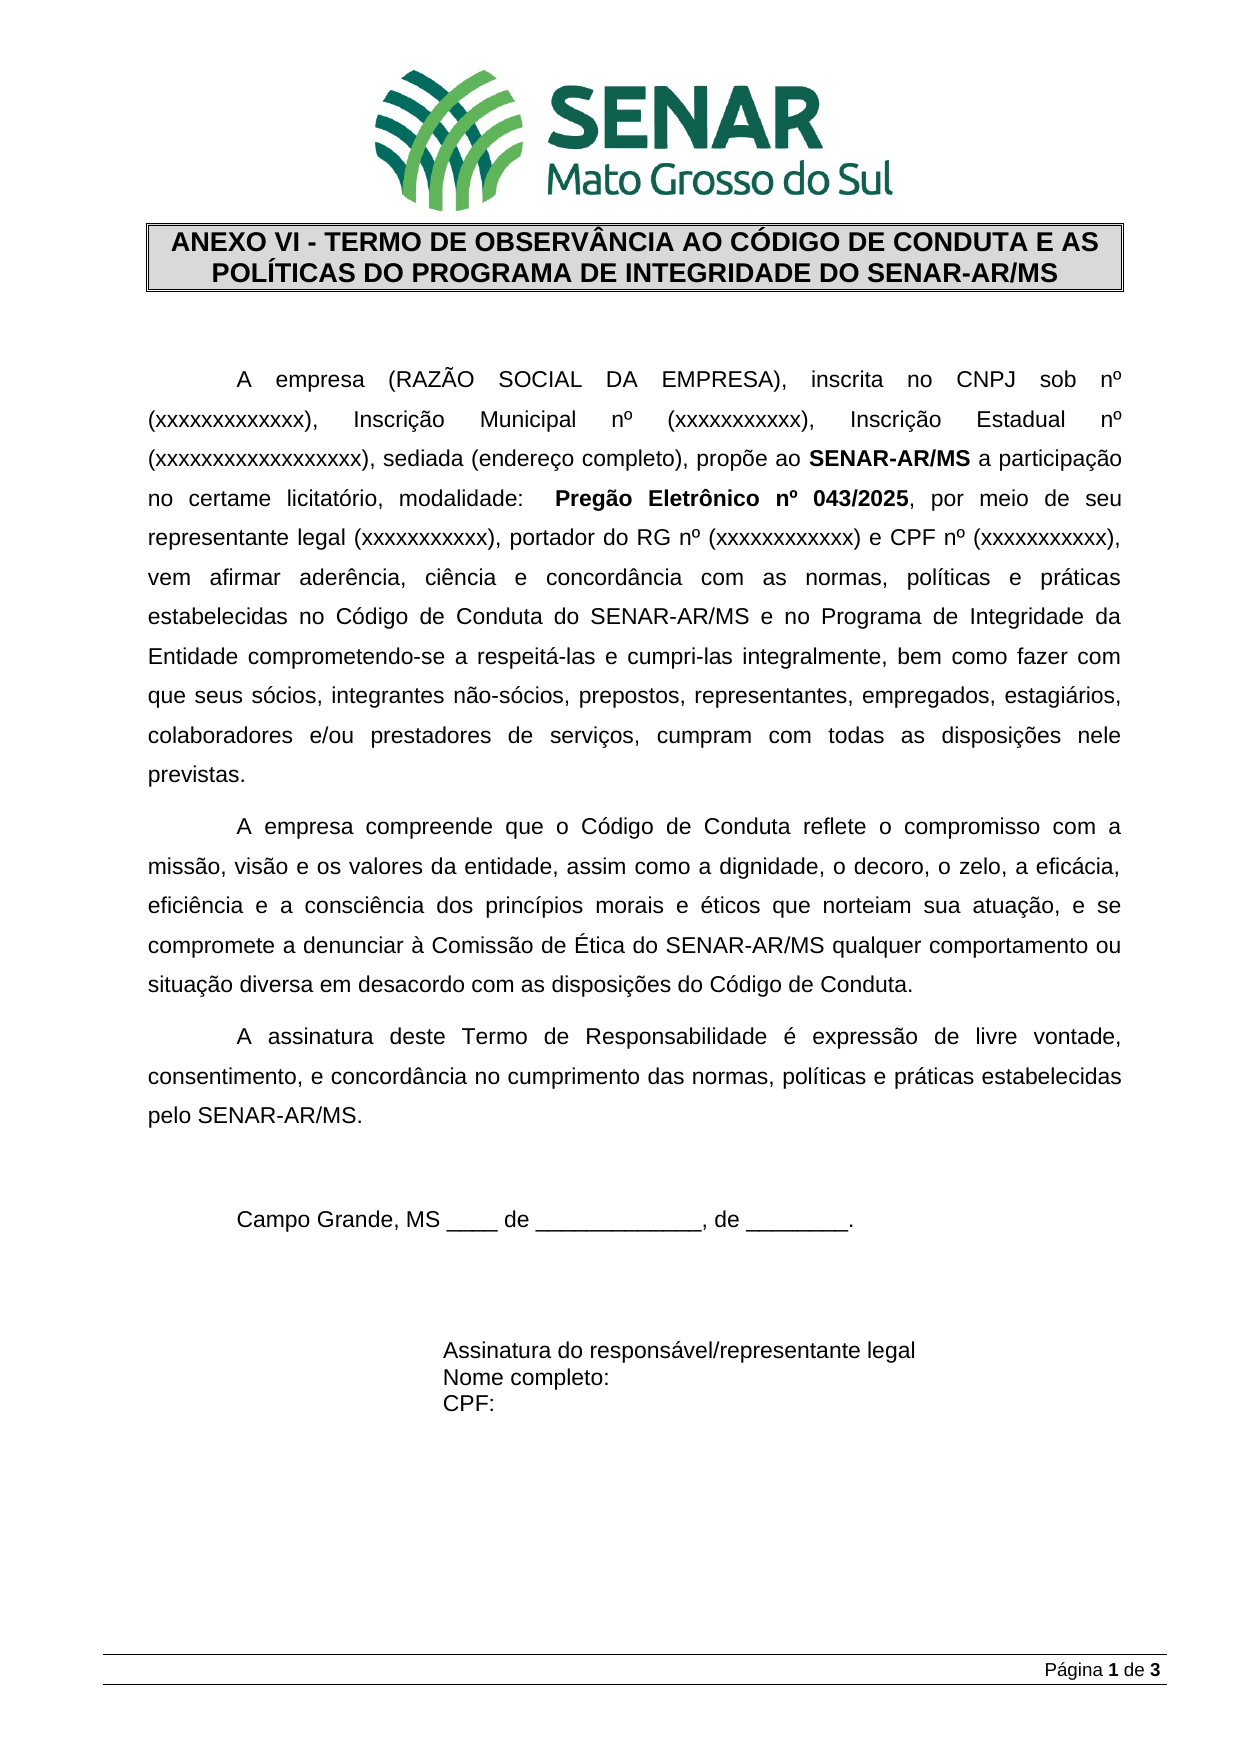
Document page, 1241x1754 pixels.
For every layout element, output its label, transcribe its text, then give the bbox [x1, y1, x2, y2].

table_header ANEXO VI - TERMO DE OBSERVÂNCIA AO CÓDIGO DE CONDUTA E AS POLÍTICAS DO PROGRAMA DE INTEGRIDADE DO SENAR-AR/MS [149, 226, 1121, 289]
picture [365, 59, 905, 223]
text Nome completo: [354, 1363, 1122, 1390]
text Assinatura do responsável/representante legal [148, 1337, 1122, 1363]
text Campo Grande, MS ____ de _____________, de ________. [148, 1206, 1122, 1232]
text A assinatura deste Termo de Responsabilidade é expressão de livre vontade, consentimento, e concordância no cumprimento das normas, políticas e práticas estabelecidas pelo SENAR-AR/MS. [148, 1023, 1122, 1128]
text A empresa compreende que o Código de Conduta reflete o compromisso com a missão, visão e os valores da entidade, assim como a dignidade, o decoro, o zelo, a eficácia, eficiência e a consciência dos princípios morais e éticos que norteiam sua atuação, e se compromete a denunciar à Comissão de Ética do SENAR-AR/MS qualquer comportamento ou situação diversa em desacordo com as disposições do Código de Conduta. [148, 813, 1122, 997]
text A empresa (RAZÃO SOCIAL DA EMPRESA), inscrita no CNPJ sob nº (xxxxxxxxxxxxx), Inscrição Municipal nº (xxxxxxxxxxx), Inscrição Estadual nº (xxxxxxxxxxxxxxxxxx), sediada (endereço completo), propõe ao SENAR-AR/MS a participação no certame licitatório, modalidade: Pregão Eletrônico nº 043/2025, por meio de seu representante legal (xxxxxxxxxxx), portador do RG nº (xxxxxxxxxxxx) e CPF nº (xxxxxxxxxxx), vem afirmar aderência, ciência e concordância com as normas, políticas e práticas estabelecidas no Código de Conduta do SENAR-AR/MS e no Programa de Integridade da Entidade comprometendo-se a respeitá-las e cumpri-las integralmente, bem como fazer com que seus sócios, integrantes não-sócios, prepostos, representantes, empregados, estagiários, colaboradores e/ou prestadores de serviços, cumpram com todas as disposições nele previstas. [148, 366, 1122, 788]
text CPF: [354, 1390, 1122, 1416]
